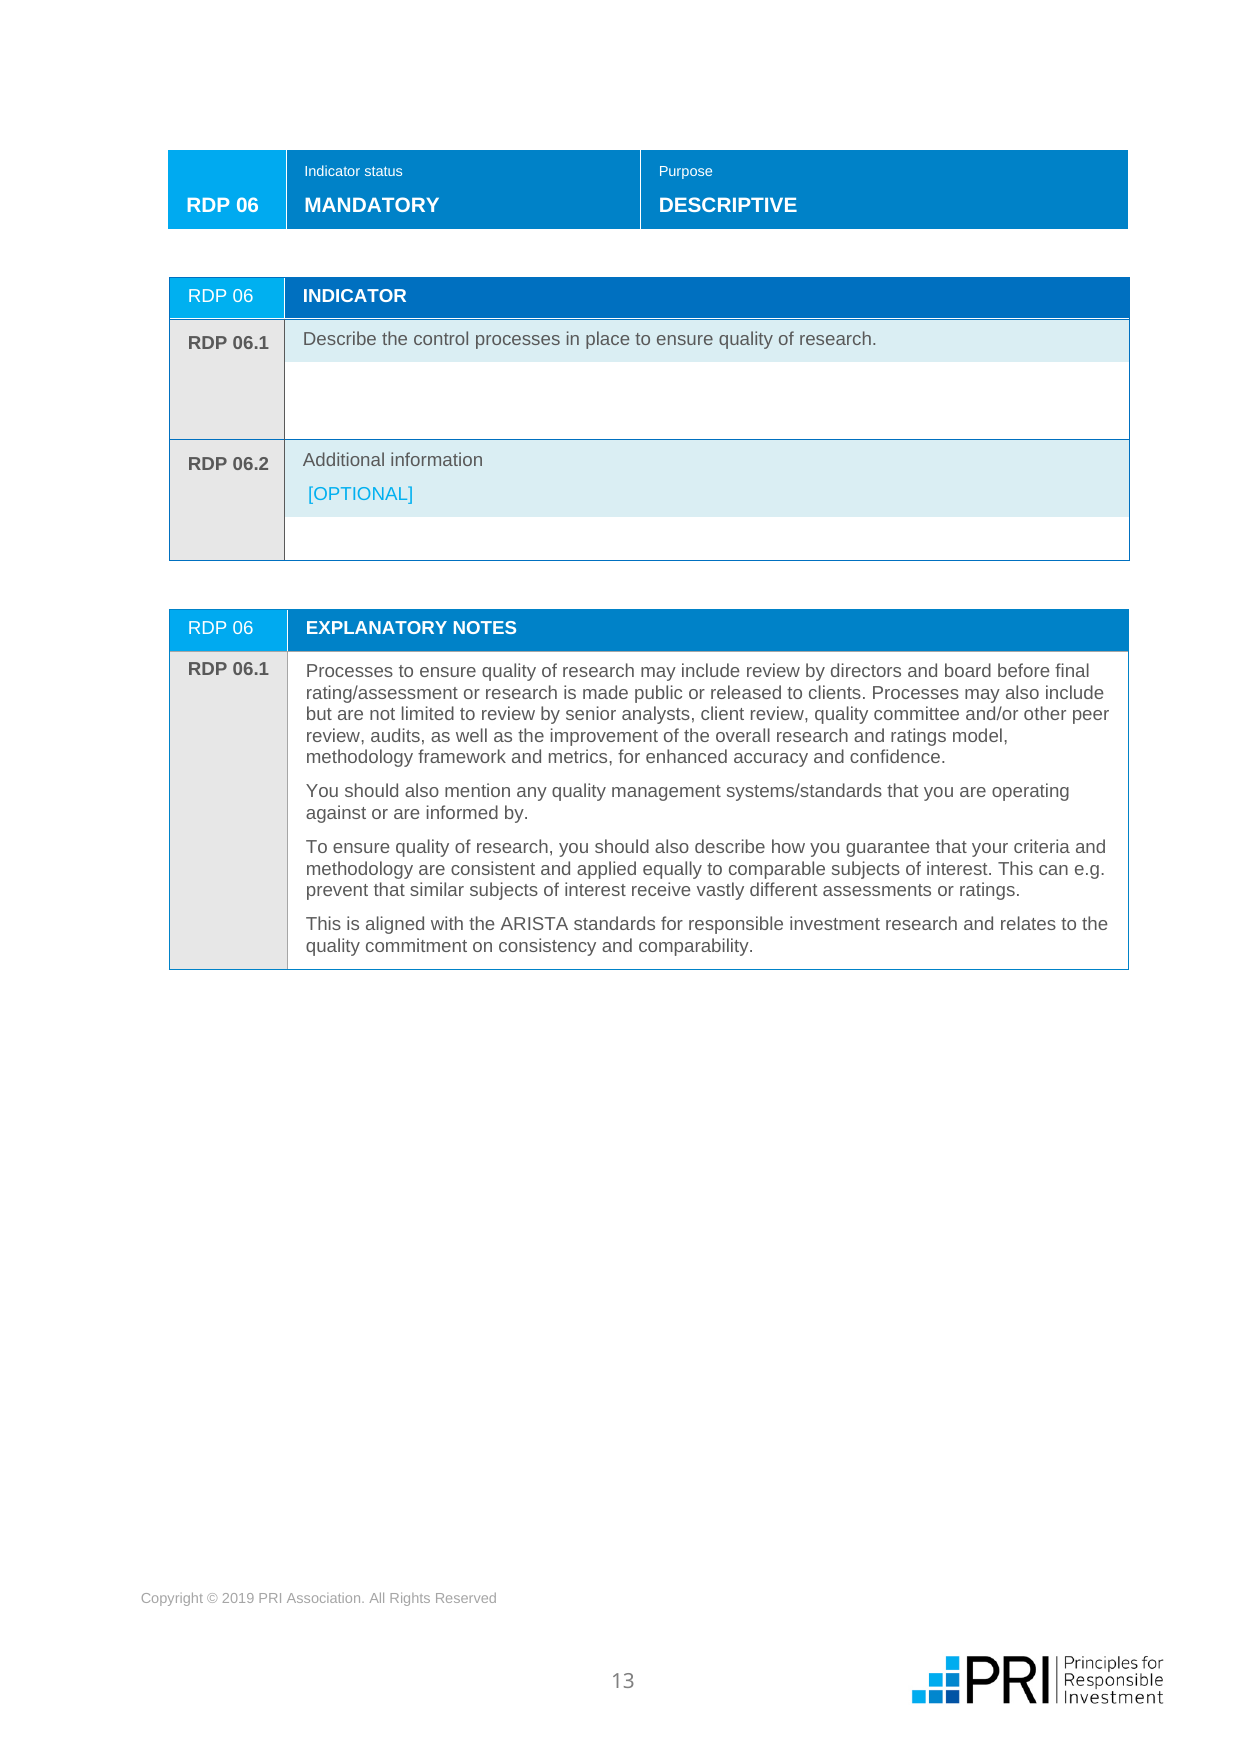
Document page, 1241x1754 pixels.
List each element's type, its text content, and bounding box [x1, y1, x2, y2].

table_header RDP 06 [170, 278, 284, 318]
table_cell Describe the control processes in place to ensure quality of research. [285, 320, 1129, 362]
table_cell RDP 06 [168, 186, 286, 229]
table_header [168, 150, 286, 186]
table_cell [285, 517, 1129, 560]
table_header RDP 06 [170, 610, 287, 651]
table_cell MANDATORY [287, 186, 640, 229]
table_header INDICATOR [285, 278, 1129, 318]
table_header Purpose [641, 150, 1128, 186]
table_cell RDP 06.1 [170, 320, 284, 439]
picture [616, 1581, 1241, 1754]
table_cell Processes to ensure quality of research may include review by directors and board before final rating/assessment or research is made public or released to clients. Processes may also include but are not limited to review by senior analysts, client review, quality committee and/or other peer review, audits, as well as the improvement of the overall research and ratings model, methodology framework and metrics, for enhanced accuracy and confidence. You should also mention any quality management systems/standards that you are operating against or are informed by. To ensure quality of research, you should also describe how you guarantee that your criteria and methodology are consistent and applied equally to comparable subjects of interest. This can e.g. prevent that similar subjects of interest receive vastly different assessments or ratings. This is aligned with the ARISTA standards for responsible investment research and relates to the quality commitment on consistency and comparability. [288, 652, 1128, 969]
picture [408, 486, 412, 504]
table_cell RDP 06.2 [170, 440, 284, 560]
table_cell DESCRIPTIVE [641, 186, 1128, 229]
table_header Indicator status [287, 150, 640, 186]
table_cell [285, 362, 1129, 439]
table_header EXPLANATORY NOTES [288, 610, 1128, 651]
table_cell Additional information [OPTIONAL] [285, 440, 1129, 517]
table_cell RDP 06.1 [170, 652, 287, 969]
